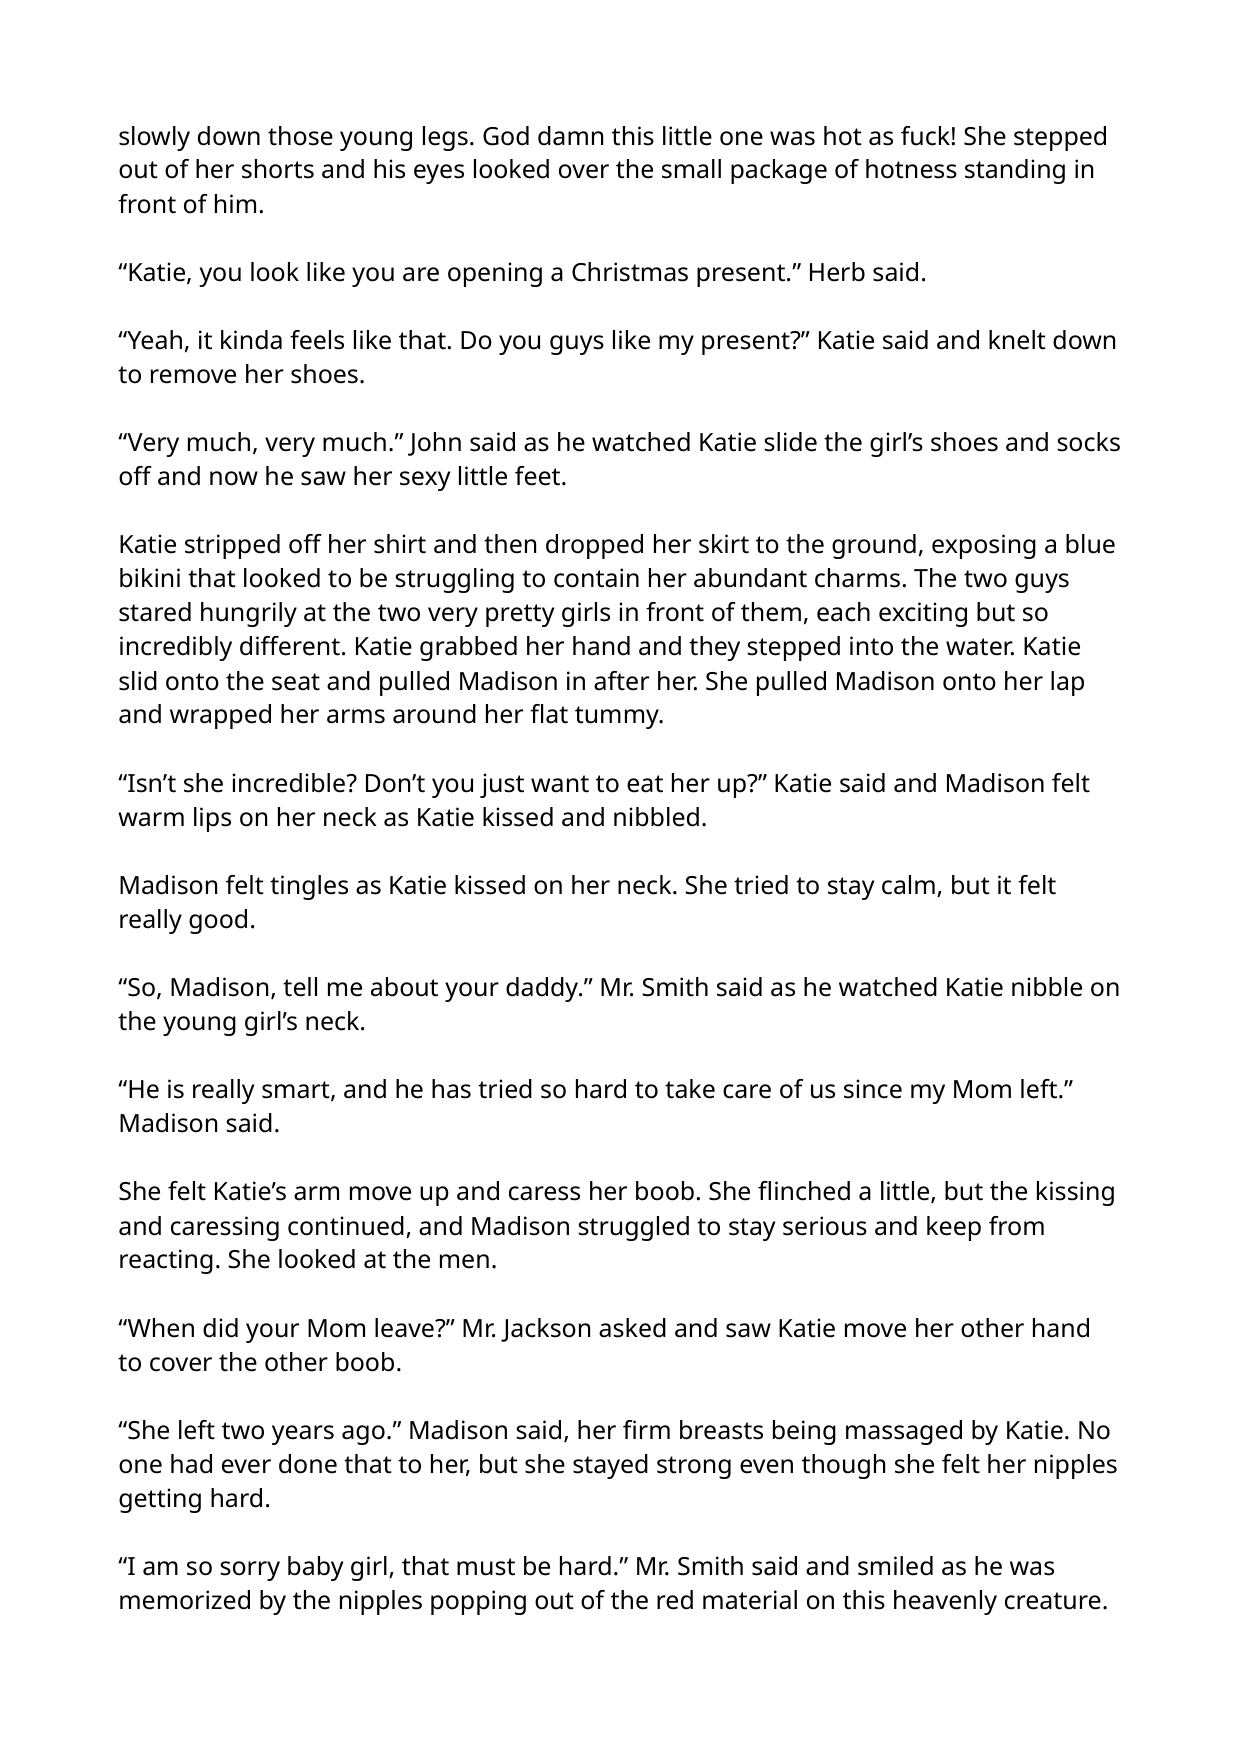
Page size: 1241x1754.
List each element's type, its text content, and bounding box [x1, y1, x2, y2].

text Madison felt tingles as Katie kissed on her neck. She tried to stay calm, but it felt really good. [118, 867, 1122, 936]
text Katie stripped off her shirt and then dropped her skirt to the ground, exposing a blue bikini that looked to be struggling to contain her abundant charms. The two guys stared hungrily at the two very pretty girls in front of them, each exciting but so incredibly different. Katie grabbed her hand and they stepped into the water. Katie slid onto the seat and pulled Madison in after her. She pulled Madison onto her lap and wrapped her arms around her flat tummy. [118, 527, 1122, 731]
text “When did your Mom leave?” Mr. Jackson asked and saw Katie move her other hand to cover the other boob. [118, 1310, 1122, 1378]
text “He is really smart, and he has tried so hard to take care of us since my Mom left.” Madison said. [118, 1072, 1122, 1140]
text “Very much, very much.” John said as he watched Katie slide the girl’s shoes and socks off and now he saw her sexy little feet. [118, 425, 1122, 493]
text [118, 118, 1122, 220]
text “Katie, you look like you are opening a Christmas present.” Herb said. [118, 254, 1122, 288]
text “I am so sorry baby girl, that must be hard.” Mr. Smith said and smiled as he was memorized by the nipples popping out of the red material on this heavenly creature. [118, 1549, 1122, 1617]
text “Isn’t she incredible? Don’t you just want to eat her up?” Katie said and Madison felt warm lips on her neck as Katie kissed and nibbled. [118, 765, 1122, 833]
text “She left two years ago.” Madison said, her firm breasts being massaged by Katie. No one had ever done that to her, but she stayed strong even though she felt her nipples getting hard. [118, 1412, 1122, 1515]
text “Yeah, it kinda feels like that. Do you guys like my present?” Katie said and knelt down to remove her shoes. [118, 322, 1122, 391]
text She felt Katie’s arm move up and caress her boob. She flinched a little, but the kissing and caressing continued, and Madison struggled to stay serious and keep from reacting. She looked at the men. [118, 1174, 1122, 1276]
text “So, Madison, tell me about your daddy.” Mr. Smith said as he watched Katie nibble on the young girl’s neck. [118, 970, 1122, 1038]
